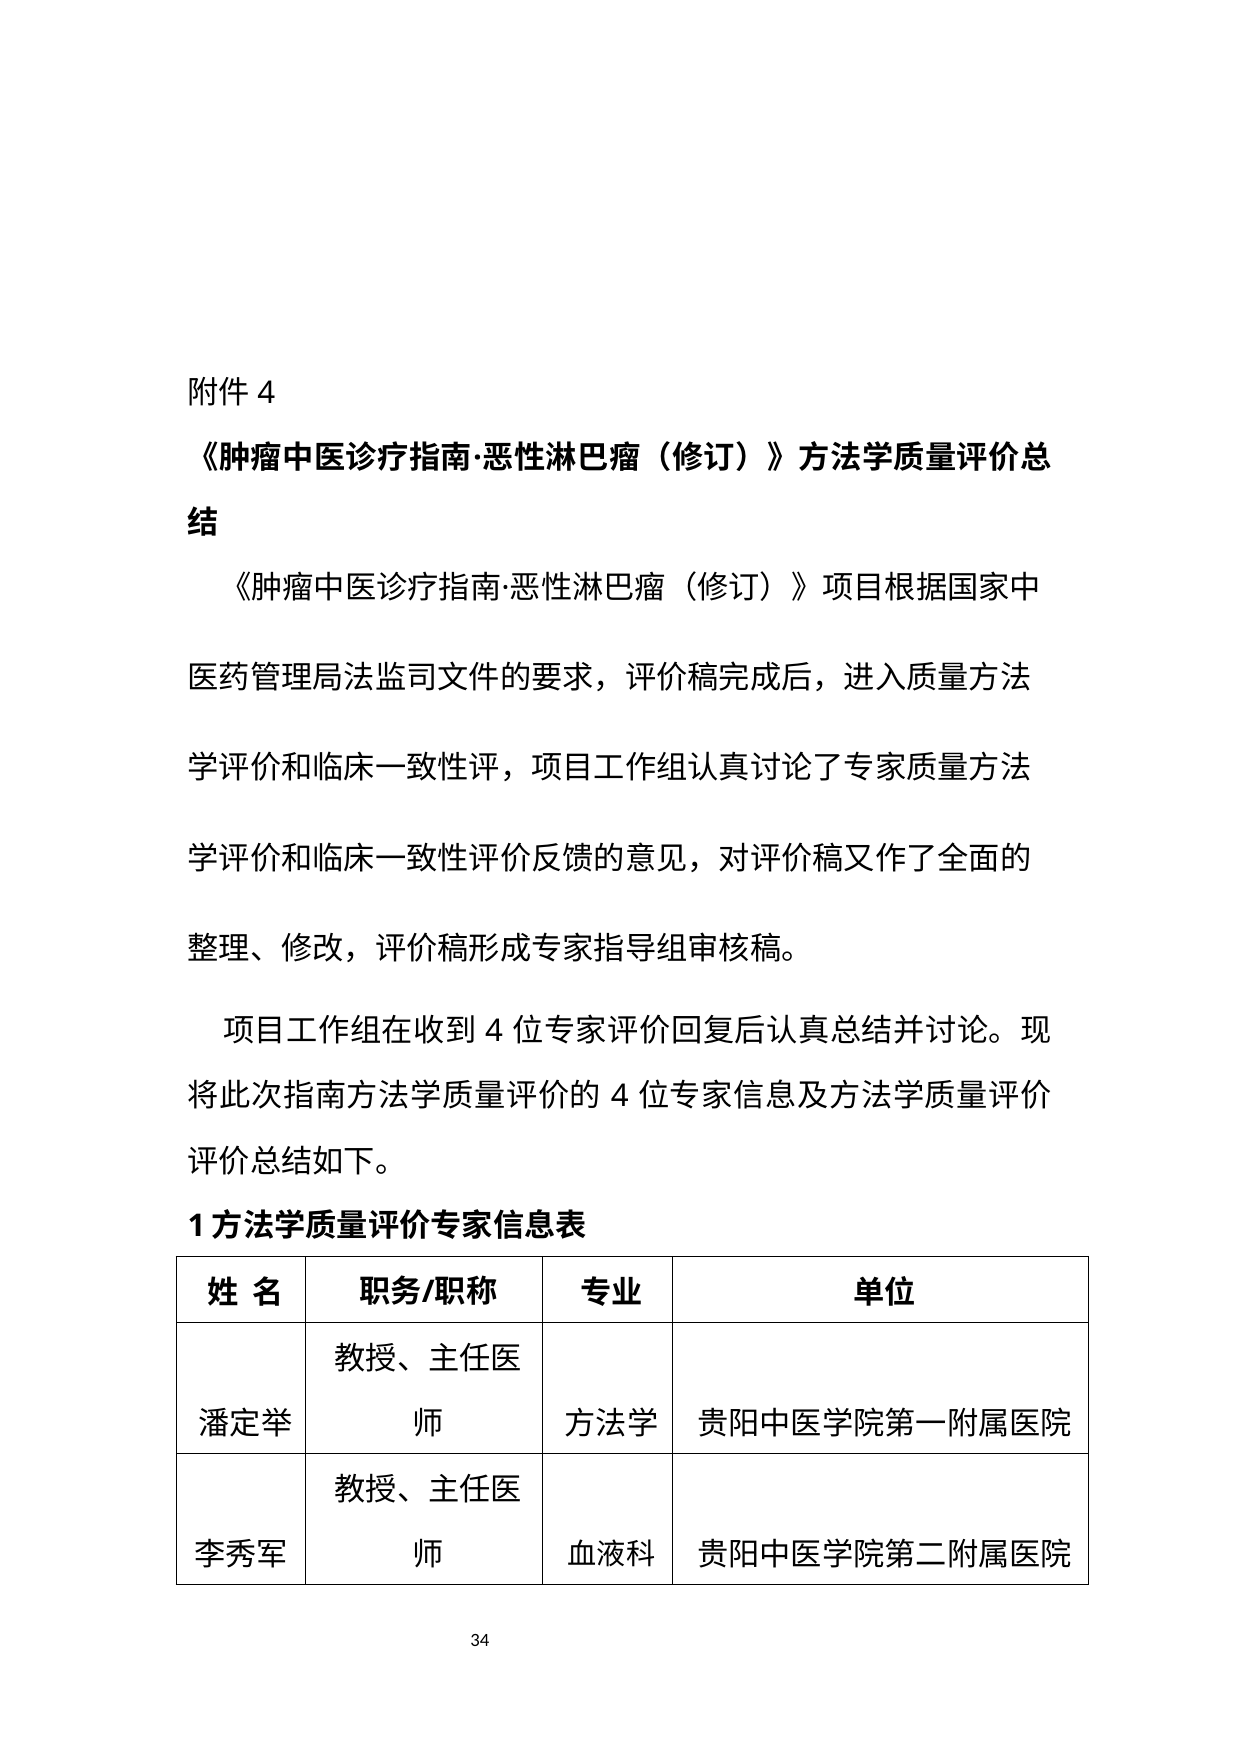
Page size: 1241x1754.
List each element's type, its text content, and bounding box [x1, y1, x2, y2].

text 1方法学质量评价专家信息表 [187, 1191, 1053, 1256]
table_header 职务/职称 [306, 1257, 542, 1322]
table_cell 贵阳中医学院第一附属医院 [673, 1323, 1088, 1453]
table_cell 教授、主任医师 [306, 1454, 542, 1584]
text 《肿瘤中医诊疗指南·恶性淋巴瘤（修订）》项目根据国家中医药管理局法监司文件的要求，评价稿完成后，进入质量方法学评价和临床一致性评，项目工作组认真讨论了专家质量方法学评价和临床一致性评价反馈的意见，对评价稿又作了全面的整理、修改，评价稿形成专家指导组审核稿。 [187, 552, 1053, 978]
table_cell 血液科 [543, 1454, 672, 1584]
table_cell 教授、主任医师 [306, 1323, 542, 1453]
text 项目工作组在收到 4 位专家评价回复后认真总结并讨论。现将此次指南方法学质量评价的 4 位专家信息及方法学质量评价评价总结如下。 [187, 996, 1053, 1191]
table_header 专业 [543, 1257, 672, 1322]
table_cell 李秀军 [177, 1454, 305, 1584]
table_header 姓 名 [177, 1257, 305, 1322]
table_header 单位 [673, 1257, 1088, 1322]
text 附件 4 [187, 357, 1053, 422]
table_cell 贵阳中医学院第二附属医院 [673, 1454, 1088, 1584]
table_cell 方法学 [543, 1323, 672, 1453]
text 《肿瘤中医诊疗指南·恶性淋巴瘤（修订）》方法学质量评价总结 [187, 422, 1053, 552]
table_cell 潘定举 [177, 1323, 305, 1453]
